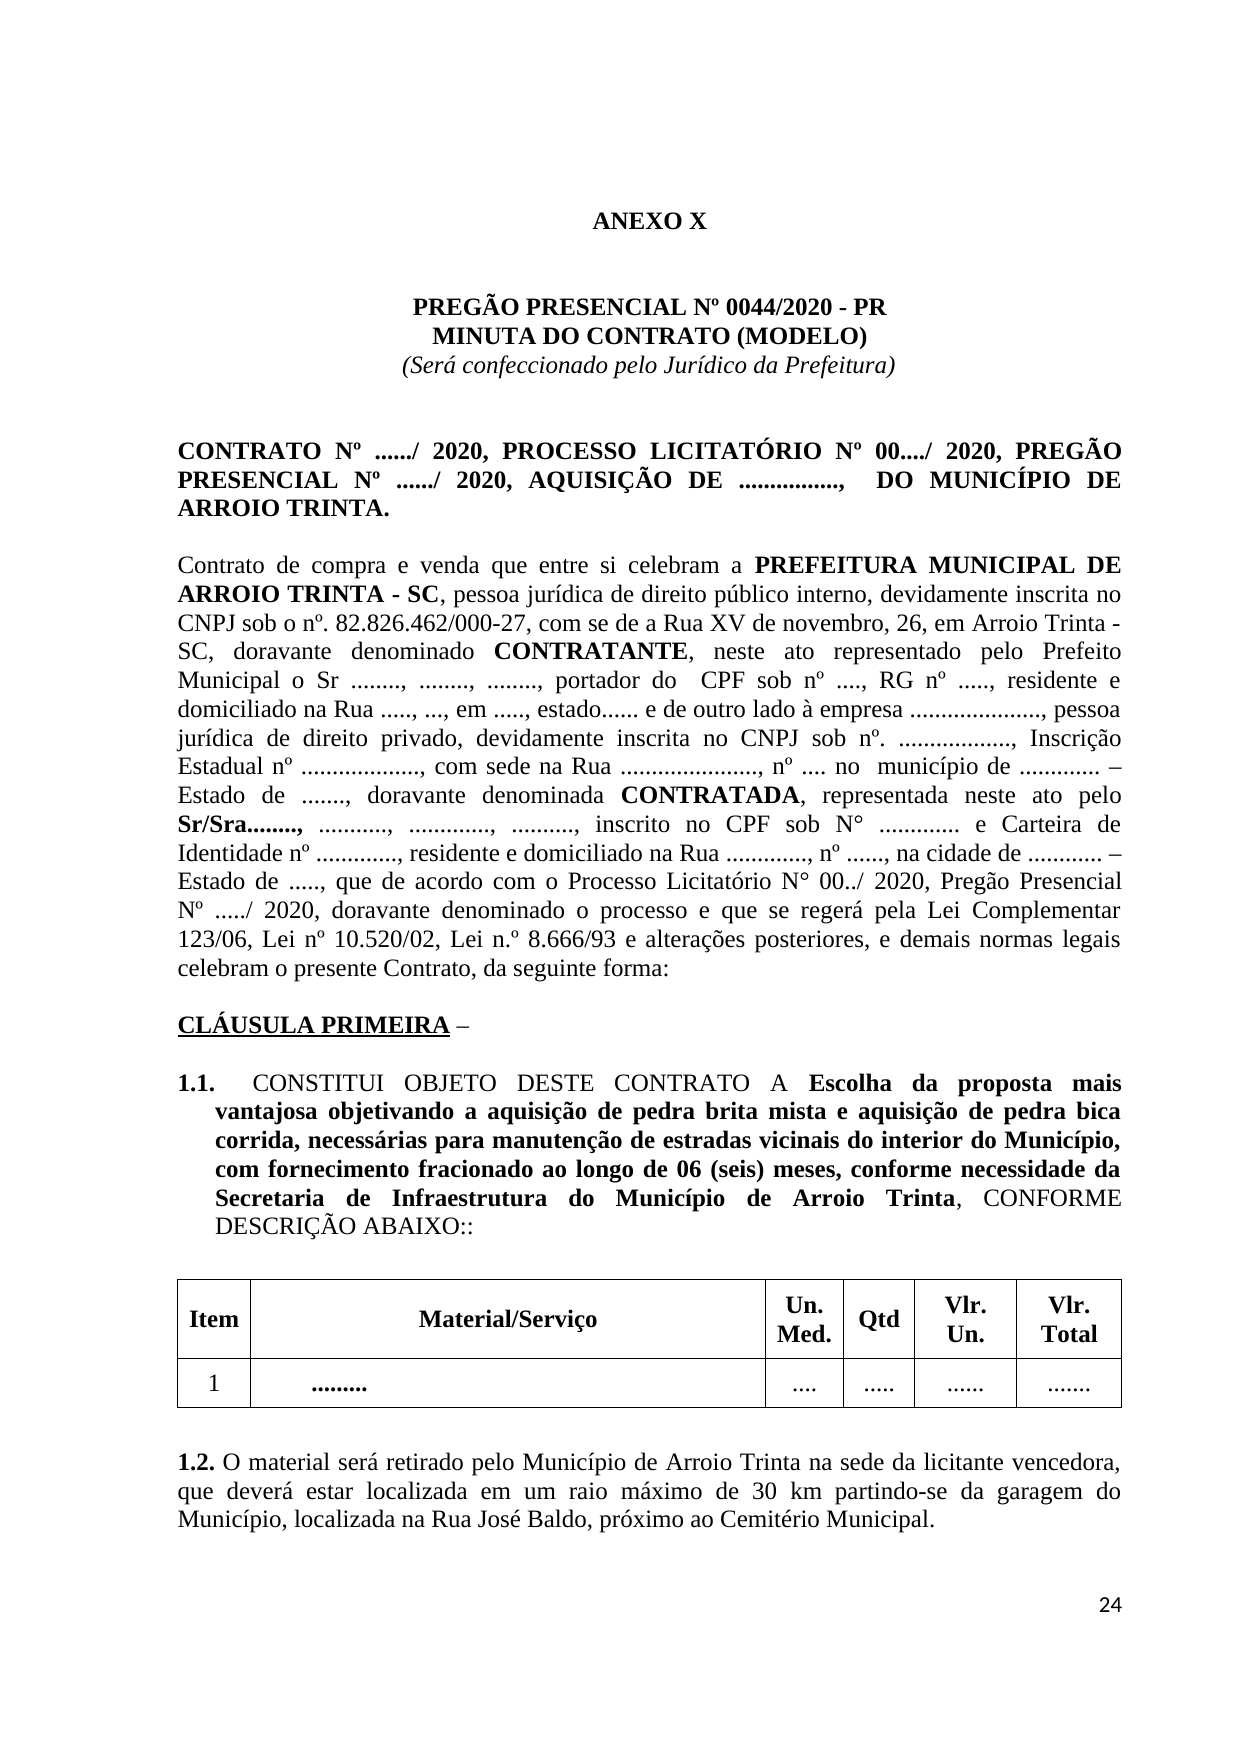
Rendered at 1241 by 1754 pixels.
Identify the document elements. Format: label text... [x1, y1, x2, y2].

text PREGÃO PRESENCIAL Nº 0044/2020 - PR [177, 292, 1122, 321]
table_cell ..... [844, 1359, 914, 1407]
table_header Vlr. Un. [915, 1280, 1016, 1357]
table_header Material/Serviço [251, 1280, 765, 1357]
text ANEXO X [177, 206, 1122, 235]
text Contrato de compra e venda que entre si celebram a PREFEITURA MUNICIPAL DE ARROIO TRINTA - SC, pessoa jurídica de direito público interno, devidamente inscrita no CNPJ sob o nº. 82.826.462/000-27, com se de a Rua XV de novembro, 26, em Arroio Trinta - SC, doravante denominado CONTRATANTE, neste ato representado pelo Prefeito Municipal o Sr ........, ........, ........, portador do CPF sob nº ...., RG nº ....., residente e domiciliado na Rua ....., ..., em ....., estado...... e de outro lado à empresa ....................., pessoa jurídica de direito privado, devidamente inscrita no CNPJ sob nº. .................., Inscrição Estadual nº ..................., com sede na Rua ......................, nº .... no município de ............. – Estado de ......., doravante denominada CONTRATADA, representada neste ato pelo Sr/Sra........, ..........., ............., .........., inscrito no CPF sob N° ............. e Carteira de Identidade nº ............., residente e domiciliado na Rua ............., nº ......, na cidade de ............ – Estado de ....., que de acordo com o Processo Licitatório N° 00../ 2020, Pregão Presencial Nº ...../ 2020, doravante denominado o processo e que se regerá pela Lei Complementar 123/06, Lei nº 10.520/02, Lei n.º 8.666/93 e alterações posteriores, e demais normas legais celebram o presente Contrato, da seguinte forma: [177, 550, 1122, 981]
table_cell ....... [1017, 1359, 1121, 1407]
table_header Item [178, 1280, 250, 1357]
table_cell ...... [915, 1359, 1016, 1407]
text MINUTA DO CONTRATO (MODELO) [177, 321, 1122, 350]
table_header Vlr. Total [1017, 1280, 1121, 1357]
text CONTRATO Nº ....../ 2020, PROCESSO LICITATÓRIO Nº 00..../ 2020, PREGÃO PRESENCIAL Nº ....../ 2020, AQUISIÇÃO DE ................, DO MUNICÍPIO DE ARROIO TRINTA. [177, 436, 1122, 522]
list CONSTITUI OBJETO DESTE CONTRATO A Escolha da proposta mais vantajosa objetivando a aquisição de pedra brita mista e aquisição de pedra bica corrida, necessárias para manutenção de estradas vicinais do interior do Município, com fornecimento fracionado ao longo de 06 (seis) meses, conforme necessidade da Secretaria de Infraestrutura do Município de Arroio Trinta, CONFORME DESCRIÇÃO ABAIXO:: [177, 1068, 1122, 1240]
table_header Qtd [844, 1280, 914, 1357]
text 1.2. O material será retirado pelo Município de Arroio Trinta na sede da licitante vencedora, que deverá estar localizada em um raio máximo de 30 km partindo-se da garagem do Município, localizada na Rua José Baldo, próximo ao Cemitério Municipal. [177, 1447, 1122, 1533]
table_cell 1 [178, 1359, 250, 1407]
table_header Un. Med. [766, 1280, 843, 1357]
text CLÁUSULA PRIMEIRA – [177, 1010, 1122, 1039]
table_cell .... [766, 1359, 843, 1407]
text (Será confeccionado pelo Jurídico da Prefeitura) [177, 350, 1122, 378]
table_cell ......... [251, 1359, 765, 1407]
